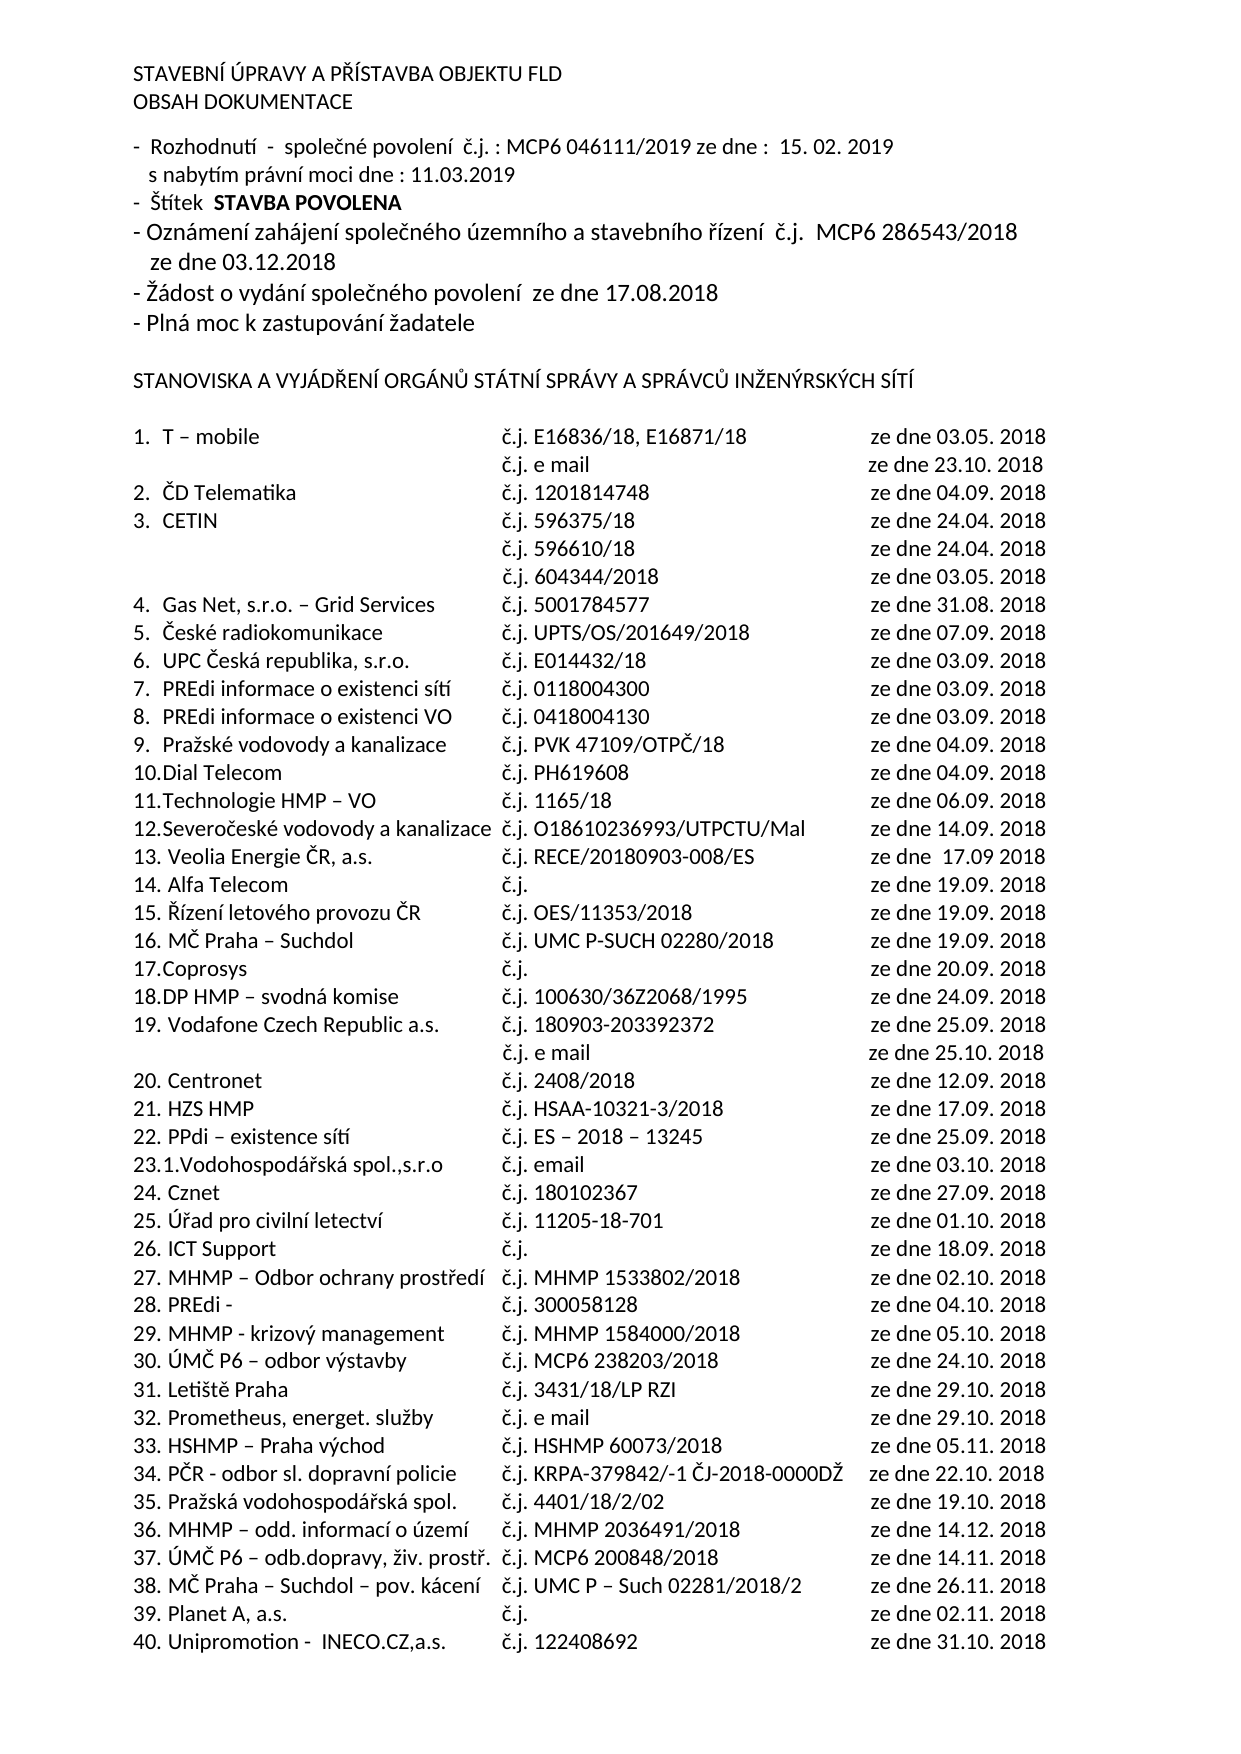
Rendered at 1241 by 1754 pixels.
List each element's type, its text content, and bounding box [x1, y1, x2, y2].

list MHMP – odd. informací o území č.j. MHMP 2036491/2018 ze dne 14.12. 2018 [133, 1515, 1107, 1543]
list PREdi - č.j. 300058128 ze dne 04.10. 2018 [133, 1291, 1107, 1319]
text s nabytím právní moci dne : 11.03.2019 [133, 160, 1107, 188]
text - Štítek STAVBA POVOLENA [133, 188, 1107, 216]
list Pražské vodovody a kanalizace č.j. PVK 47109/OTPČ/18 ze dne 04.09. 2018 [133, 730, 1107, 758]
list STANOVISKA A VYJÁDŘENÍ ORGÁNŮ STÁTNÍ SPRÁVY A SPRÁVCŮ INŽENÝRSKÝCH SÍTÍ [133, 366, 1107, 394]
text OBSAH DOKUMENTACE [133, 87, 1107, 115]
list č.j. e mail ze dne 23.10. 2018 [162, 450, 1107, 478]
list MHMP - krizový management č.j. MHMP 1584000/2018 ze dne 05.10. 2018 [133, 1319, 1107, 1347]
list PPdi – existence sítí č.j. ES – 2018 – 13245 ze dne 25.09. 2018 [133, 1122, 1107, 1151]
list UPC Česká republika, s.r.o. č.j. E014432/18 ze dne 03.09. 2018 [133, 646, 1107, 674]
list č.j. 604344/2018 ze dne 03.05. 2018 [162, 562, 1107, 590]
list HZS HMP č.j. HSAA-10321-3/2018 ze dne 17.09. 2018 [133, 1094, 1107, 1122]
list ÚMČ P6 – odb.dopravy, živ. prostř. č.j. MCP6 200848/2018 ze dne 14.11. 2018 [133, 1543, 1107, 1571]
list - Žádost o vydání společného povolení ze dne 17.08.2018 [133, 277, 1107, 307]
list Dial Telecom č.j. PH619608 ze dne 04.09. 2018 [133, 758, 1107, 786]
list Coprosys č.j. ze dne 20.09. 2018 [133, 954, 1107, 982]
list T – mobile č.j. E16836/18, E16871/18 ze dne 03.05. 2018 [133, 422, 1107, 450]
list Řízení letového provozu ČR č.j. OES/11353/2018 ze dne 19.09. 2018 [133, 898, 1107, 926]
list Centronet č.j. 2408/2018 ze dne 12.09. 2018 [133, 1066, 1107, 1094]
list České radiokomunikace č.j. UPTS/OS/201649/2018 ze dne 07.09. 2018 [133, 618, 1107, 646]
list Letiště Praha č.j. 3431/18/LP RZI ze dne 29.10. 2018 [133, 1375, 1107, 1403]
list CETIN č.j. 596375/18 ze dne 24.04. 2018 [133, 506, 1107, 534]
list 1.Vodohospodářská spol.,s.r.o č.j. email ze dne 03.10. 2018 [133, 1151, 1107, 1178]
text STAVEBNÍ ÚPRAVY A PŘÍSTAVBA OBJEKTU FLD [133, 59, 1107, 87]
list HSHMP – Praha východ č.j. HSHMP 60073/2018 ze dne 05.11. 2018 [133, 1431, 1107, 1459]
list Gas Net, s.r.o. – Grid Services č.j. 5001784577 ze dne 31.08. 2018 [133, 590, 1107, 618]
list MČ Praha – Suchdol č.j. UMC P-SUCH 02280/2018 ze dne 19.09. 2018 [133, 926, 1107, 954]
list PREdi informace o existenci VO č.j. 0418004130 ze dne 03.09. 2018 [133, 702, 1107, 730]
list Technologie HMP – VO č.j. 1165/18 ze dne 06.09. 2018 [133, 786, 1107, 814]
list - Plná moc k zastupování žadatele [133, 307, 1107, 338]
list ICT Support č.j. ze dne 18.09. 2018 [133, 1234, 1107, 1263]
list PČR - odbor sl. dopravní policie č.j. KRPA-379842/-1 ČJ-2018-0000DŽ ze dne 22.10. 2018 [133, 1459, 1107, 1487]
list Prometheus, energet. služby č.j. e mail ze dne 29.10. 2018 [133, 1403, 1107, 1431]
list č.j. e mail ze dne 25.10. 2018 [162, 1038, 1107, 1066]
list Planet A, a.s. č.j. ze dne 02.11. 2018 [133, 1599, 1107, 1627]
list Úřad pro civilní letectví č.j. 11205-18-701 ze dne 01.10. 2018 [133, 1207, 1107, 1234]
list DP HMP – svodná komise č.j. 100630/36Z2068/1995 ze dne 24.09. 2018 [133, 982, 1107, 1010]
list Unipromotion - INECO.CZ,a.s. č.j. 122408692 ze dne 31.10. 2018 [133, 1627, 1107, 1655]
list ÚMČ P6 – odbor výstavby č.j. MCP6 238203/2018 ze dne 24.10. 2018 [133, 1347, 1107, 1375]
list PREdi informace o existenci sítí č.j. 0118004300 ze dne 03.09. 2018 [133, 674, 1107, 702]
list Cznet č.j. 180102367 ze dne 27.09. 2018 [133, 1178, 1107, 1207]
text - Rozhodnutí - společné povolení č.j. : MCP6 046111/2019 ze dne : 15. 02. 2019 [133, 132, 1107, 160]
list Vodafone Czech Republic a.s. č.j. 180903-203392372 ze dne 25.09. 2018 [133, 1010, 1107, 1038]
list Alfa Telecom č.j. ze dne 19.09. 2018 [133, 870, 1107, 898]
list Pražská vodohospodářská spol. č.j. 4401/18/2/02 ze dne 19.10. 2018 [133, 1487, 1107, 1515]
list ČD Telematika č.j. 1201814748 ze dne 04.09. 2018 [133, 478, 1107, 506]
list Severočeské vodovody a kanalizace č.j. O18610236993/UTPCTU/Mal ze dne 14.09. 2018 [133, 814, 1107, 842]
text - Oznámení zahájení společného územního a stavebního řízení č.j. MCP6 286543/2018 [133, 216, 1107, 246]
list č.j. 596610/18 ze dne 24.04. 2018 [502, 534, 1107, 562]
list Veolia Energie ČR, a.s. č.j. RECE/20180903-008/ES ze dne 17.09 2018 [133, 842, 1107, 870]
list MČ Praha – Suchdol – pov. kácení č.j. UMC P – Such 02281/2018/2 ze dne 26.11. 2018 [133, 1571, 1107, 1599]
text ze dne 03.12.2018 [133, 246, 1107, 277]
list MHMP – Odbor ochrany prostředí č.j. MHMP 1533802/2018 ze dne 02.10. 2018 [133, 1263, 1107, 1291]
